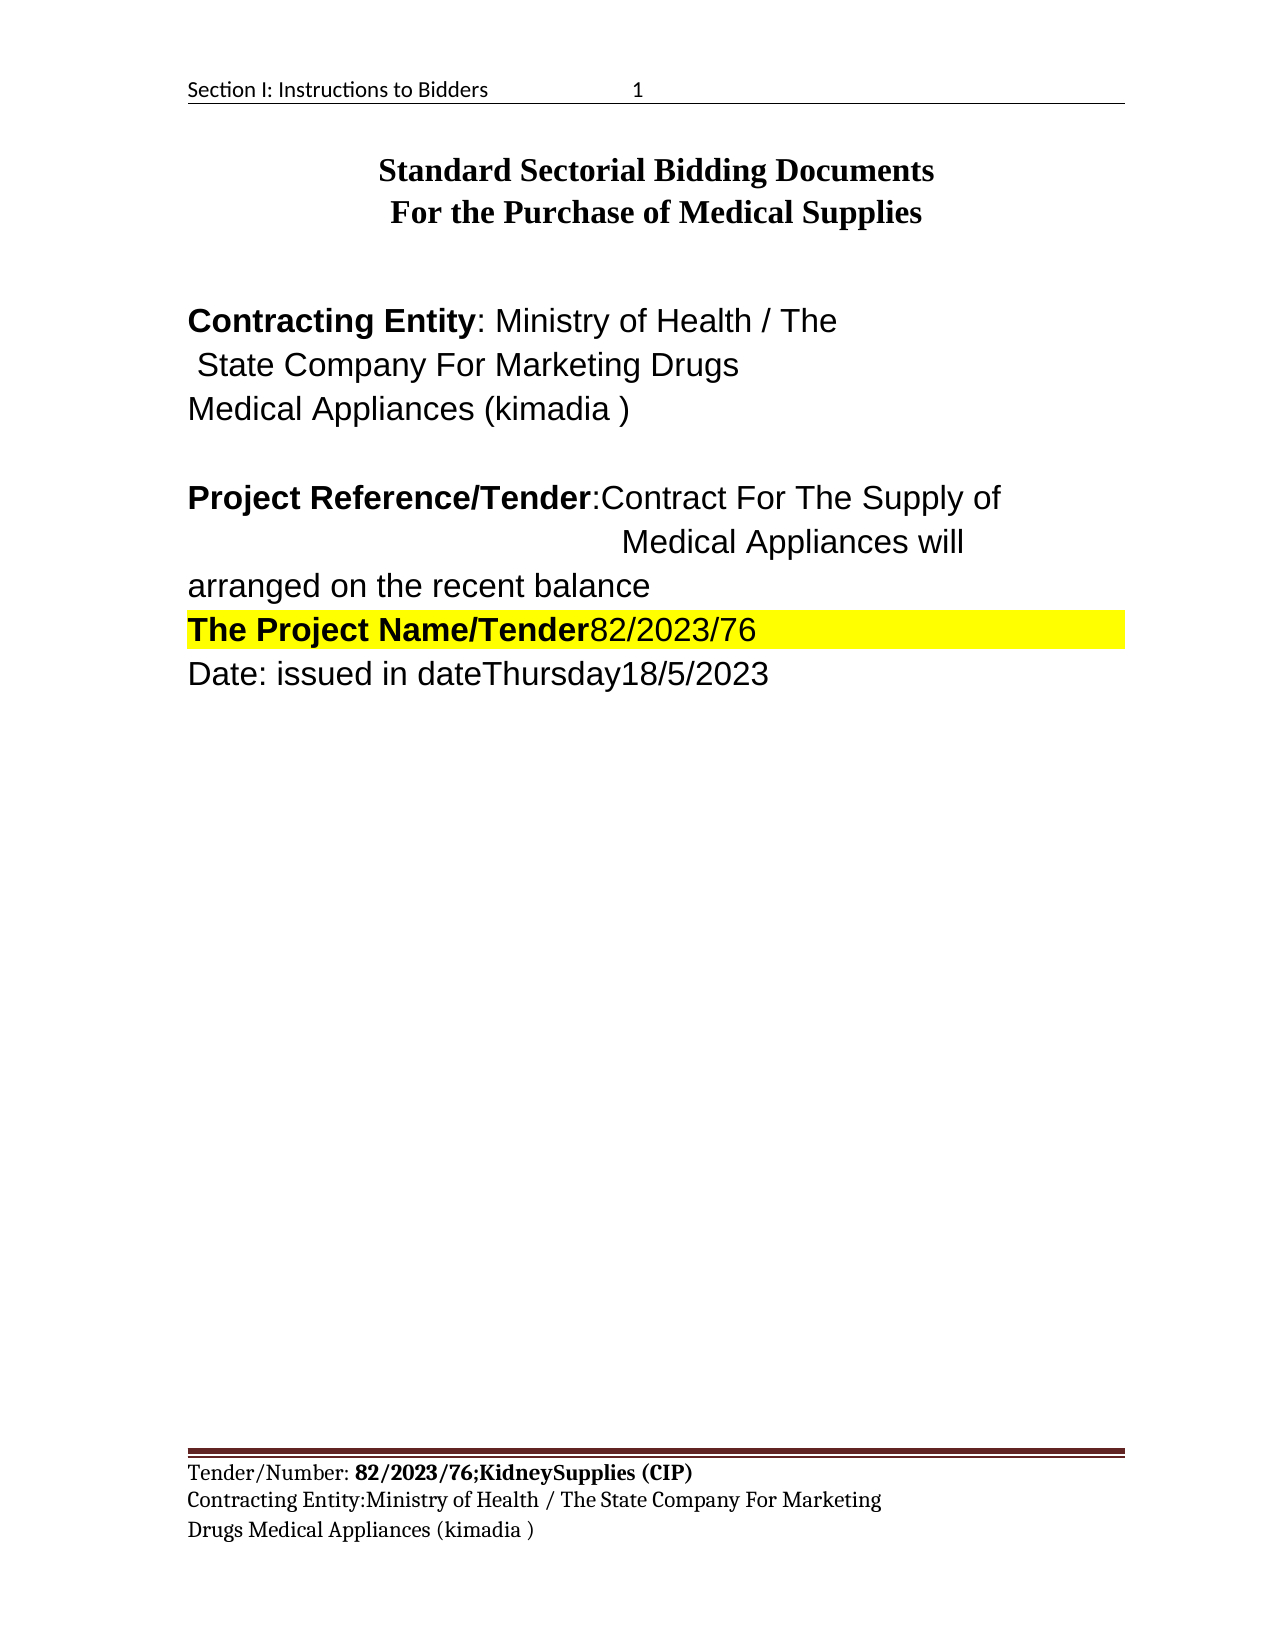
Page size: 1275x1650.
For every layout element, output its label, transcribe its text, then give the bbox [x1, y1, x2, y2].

text Project Reference/Tender:Contract For The Supply of [187, 478, 1125, 516]
text Medical Appliances will [187, 522, 1125, 560]
text arranged on the recent balance [187, 566, 1125, 604]
text Date: issued in dateThursday18/5/2023 [187, 654, 1125, 693]
text State Company For Marketing Drugs [187, 345, 1125, 384]
text Medical Appliances (kimadia ) [187, 389, 1125, 428]
text Standard Sectorial Bidding Documents [187, 150, 1125, 188]
text The Project Name/Tender82/2023/76 [187, 610, 1125, 649]
text Contracting Entity: Ministry of Health / The [187, 301, 1125, 339]
text For the Purchase of Medical Supplies [187, 192, 1125, 230]
